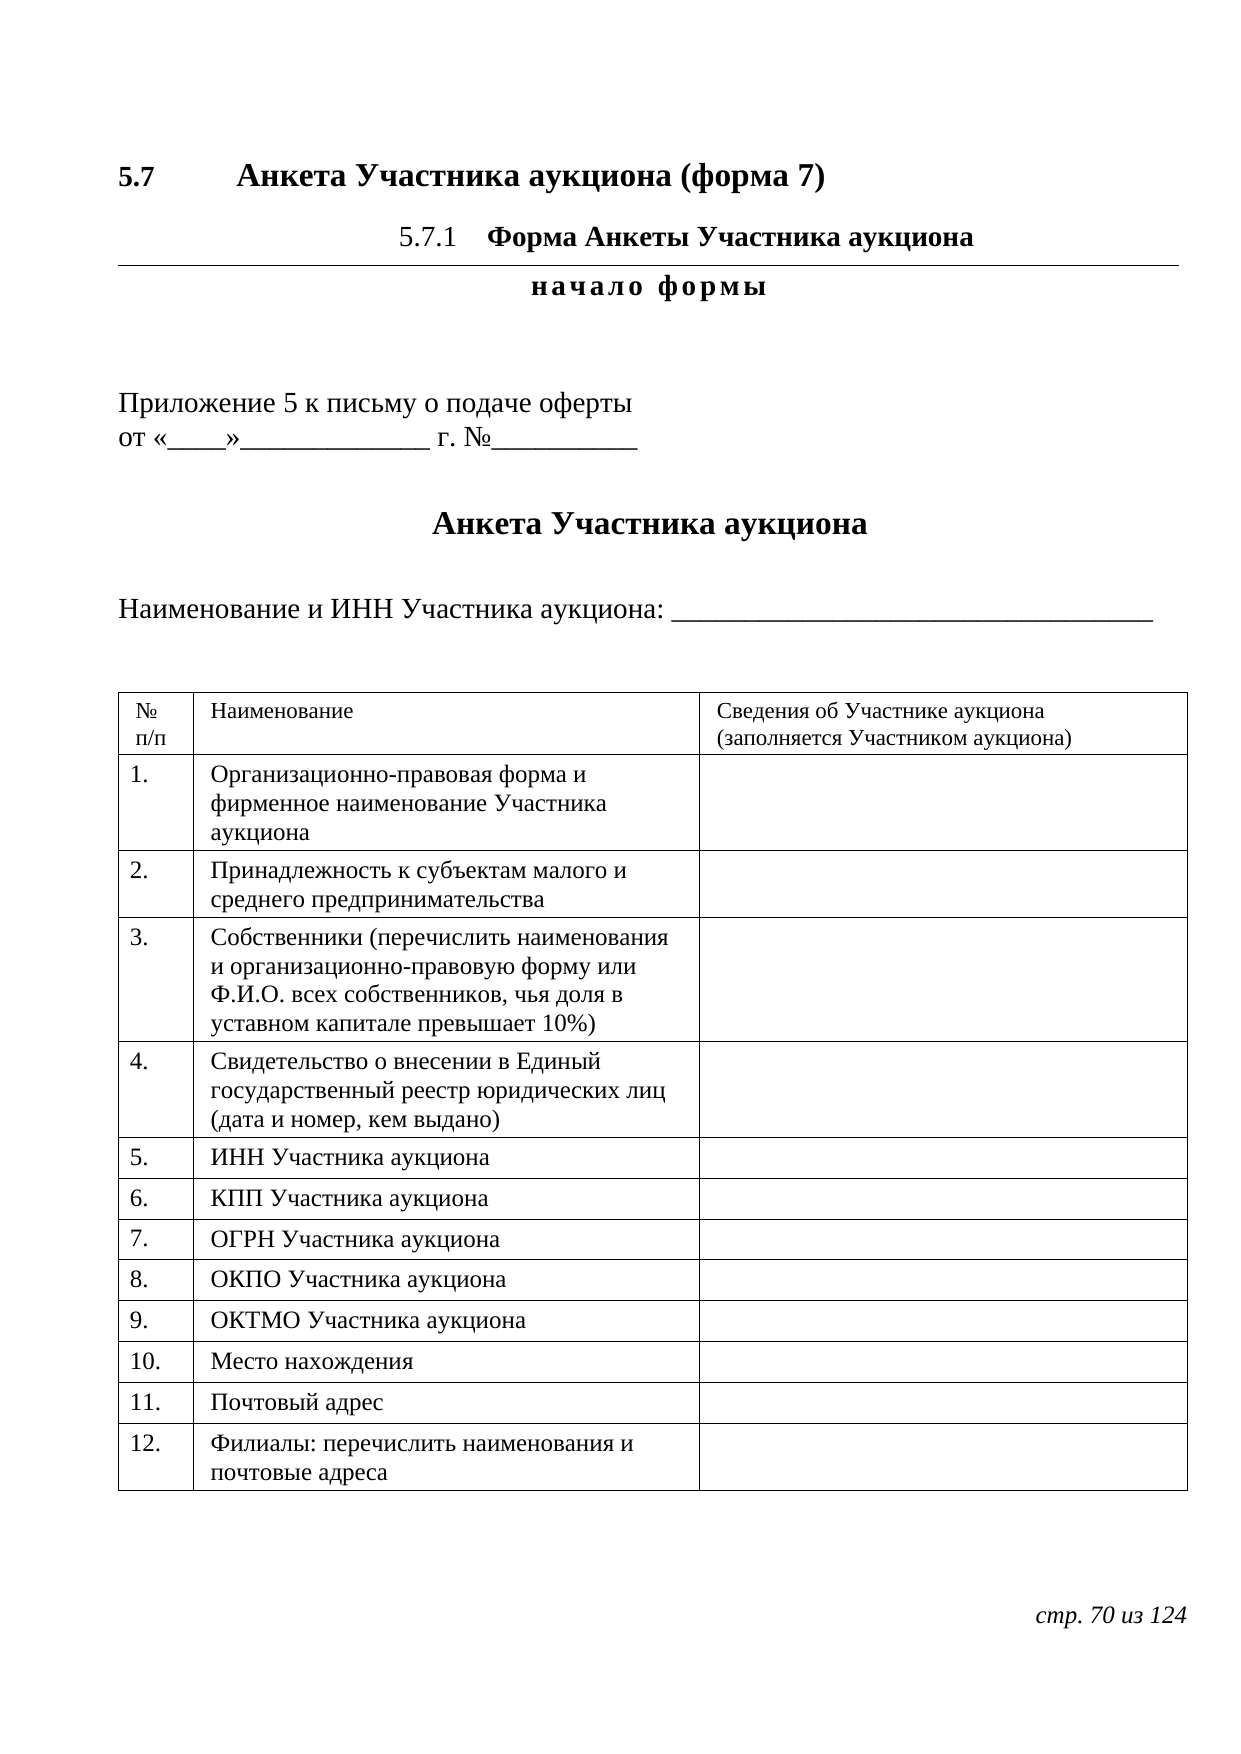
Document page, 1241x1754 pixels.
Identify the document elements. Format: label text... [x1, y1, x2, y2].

table_cell Собственники (перечислить наименования и организационно-правовую форму или Ф.И.О. всех собственников, чья доля в уставном капитале превышает 10%) [194, 918, 699, 1041]
table_cell [700, 1138, 1187, 1178]
table_cell Филиалы: перечислить наименования и почтовые адреса [194, 1424, 699, 1489]
text Наименование и ИНН Участника аукциона: _________________________________ [118, 592, 1181, 625]
table_cell [700, 1042, 1187, 1137]
table_cell Свидетельство о внесении в Единый государственный реестр юридических лиц (дата и номер, кем выдано) [194, 1042, 699, 1137]
table_cell [119, 1179, 193, 1218]
table_cell [700, 1424, 1187, 1489]
table_cell [700, 1220, 1187, 1259]
table_cell [700, 1383, 1187, 1423]
table_cell [700, 918, 1187, 1041]
table_cell [119, 1220, 193, 1259]
table_cell [119, 1424, 193, 1489]
table_cell Место нахождения [194, 1342, 699, 1382]
table_cell Почтовый адрес [194, 1383, 699, 1423]
table_cell Организационно-правовая форма и фирменное наименование Участника аукциона [194, 755, 699, 850]
table_cell [700, 1179, 1187, 1218]
table_cell [119, 1301, 193, 1341]
table_cell [119, 918, 193, 1041]
text Форма Анкеты Участника аукциона [339, 219, 1181, 252]
table_cell КПП Участника аукциона [194, 1179, 699, 1218]
table_cell ИНН Участника аукциона [194, 1138, 699, 1178]
text начало формы [118, 266, 1179, 302]
table_cell [700, 851, 1187, 917]
table_cell [119, 1383, 193, 1423]
table_cell ОКТМО Участника аукциона [194, 1301, 699, 1341]
table_cell Принадлежность к субъектам малого и среднего предпринимательства [194, 851, 699, 917]
table_header № п/п [119, 693, 193, 754]
table_cell [700, 1342, 1187, 1382]
table_header Наименование [194, 693, 699, 754]
table_cell [119, 1042, 193, 1137]
table_header Сведения об Участнике аукциона (заполняется Участником аукциона) [700, 693, 1187, 754]
table_cell [700, 1301, 1187, 1341]
text Анкета Участника аукциона [118, 503, 1181, 541]
table_cell [119, 1342, 193, 1382]
table_cell [119, 755, 193, 850]
table_cell [119, 851, 193, 917]
table_cell [700, 755, 1187, 850]
table_cell [119, 1138, 193, 1178]
table_cell ОГРН Участника аукциона [194, 1220, 699, 1259]
table_cell ОКПО Участника аукциона [194, 1260, 699, 1300]
table_cell [119, 1260, 193, 1300]
table_cell [700, 1260, 1187, 1300]
